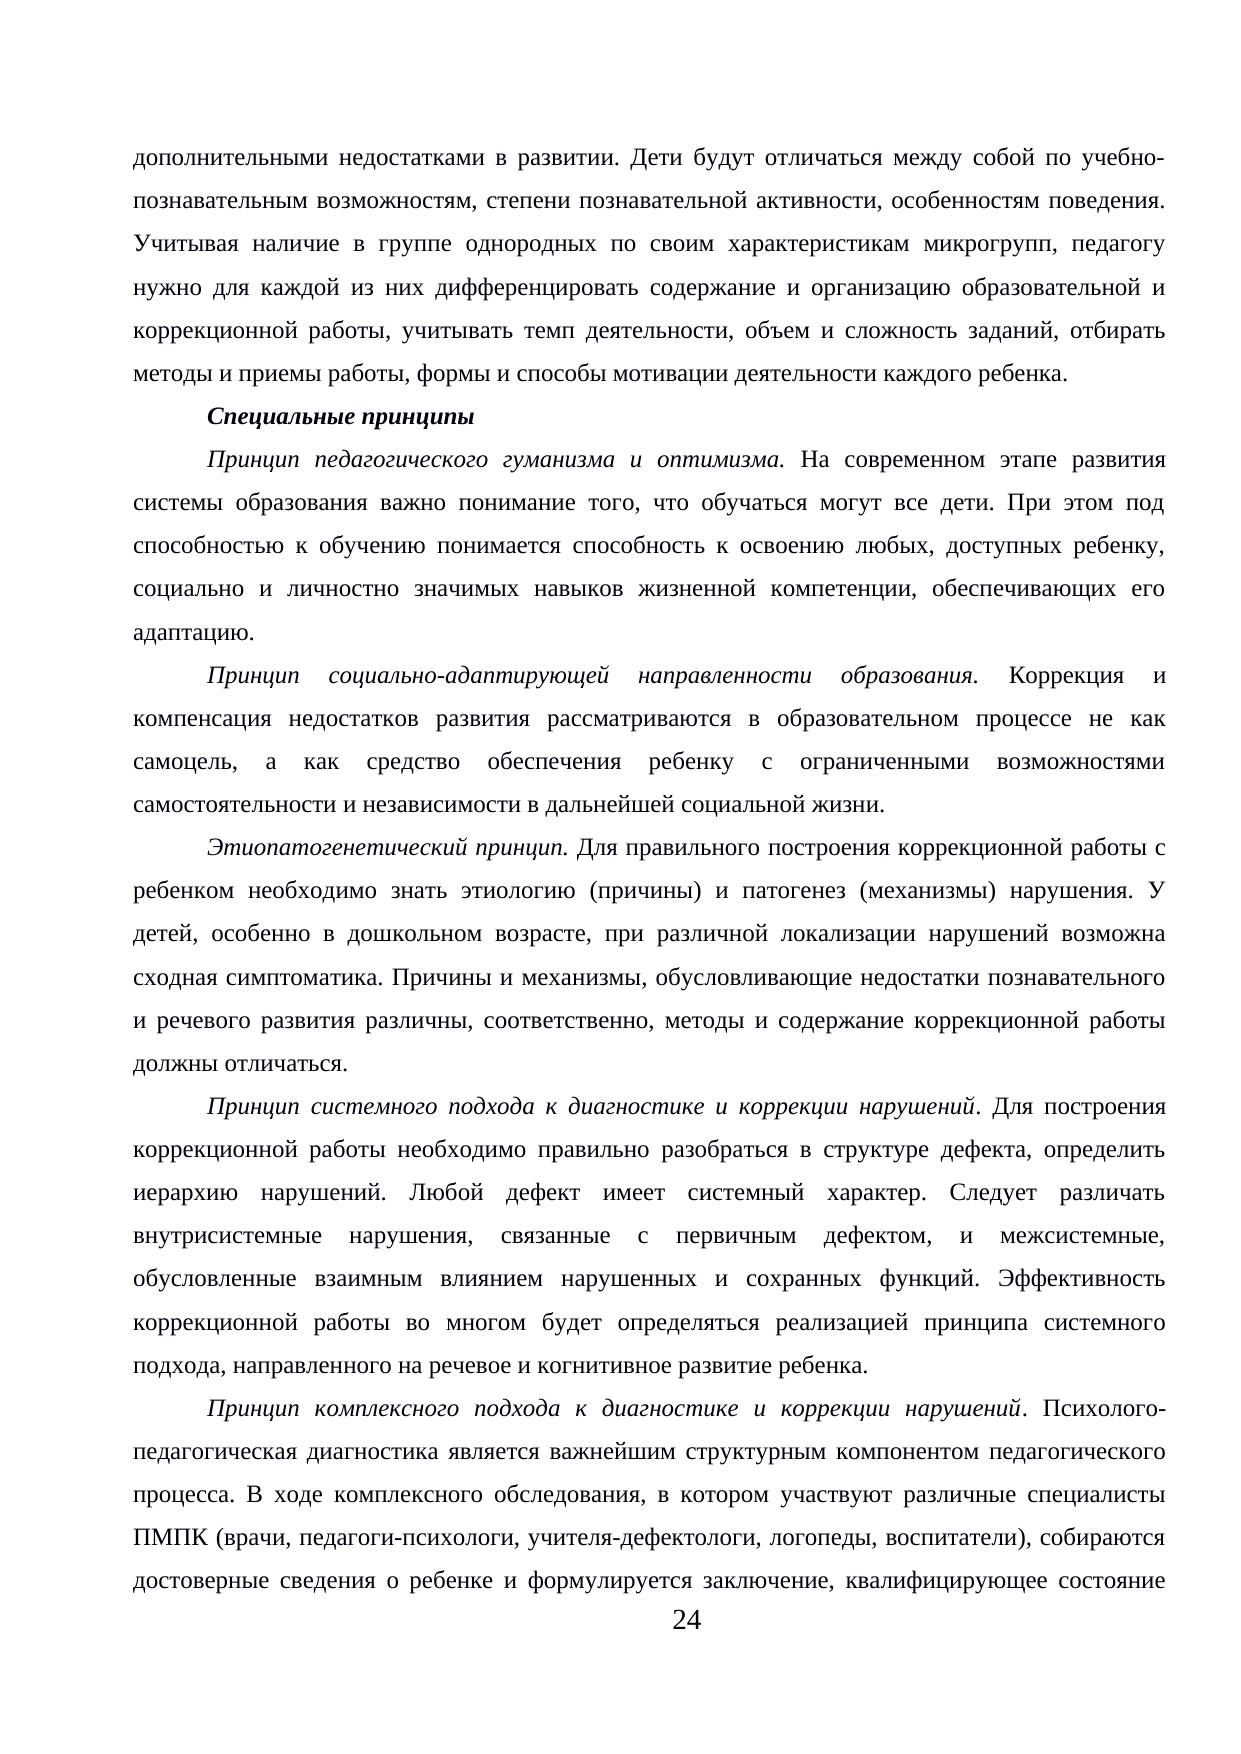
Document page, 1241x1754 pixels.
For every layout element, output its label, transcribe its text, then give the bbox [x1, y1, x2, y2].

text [133, 142, 1166, 387]
text Специальные принципы [133, 401, 1166, 430]
text Принцип педагогического гуманизма и оптимизма. На современном этапе развития системы образования важно понимание того, что обучаться могут все дети. При этом под способностью к обучению понимается способность к освоению любых, доступных ребенку, социально и личностно значимых навыков жизненной компетенции, обеспечивающих его адаптацию. [133, 444, 1166, 645]
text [133, 1393, 1166, 1594]
text Этиопатогенетический принцип. Для правильного построения коррекционной работы с ребенком необходимо знать этиологию (причины) и патогенез (механизмы) нарушения. У детей, особенно в дошкольном возрасте, при различной локализации нарушений возможна сходная симптоматика. Причины и механизмы, обусловливающие недостатки познавательного и речевого развития различны, соответственно, методы и содержание коррекционной работы должны отличаться. [133, 832, 1166, 1077]
text Принцип системного подхода к диагностике и коррекции нарушений. Для построения коррекционной работы необходимо правильно разобраться в структуре дефекта, определить иерархию нарушений. Любой дефект имеет системный характер. Следует различать внутрисистемные нарушения, связанные с первичным дефектом, и межсистемные, обусловленные взаимным влиянием нарушенных и сохранных функций. Эффективность коррекционной работы во многом будет определяться реализацией принципа системного подхода, направленного на речевое и когнитивное развитие ребенка. [133, 1091, 1166, 1378]
text Принцип социально-адаптирующей направленности образования. Коррекция и компенсация недостатков развития рассматриваются в образовательном процессе не как самоцель, а как средство обеспечения ребенку с ограниченными возможностями самостоятельности и независимости в дальнейшей социальной жизни. [133, 660, 1166, 818]
